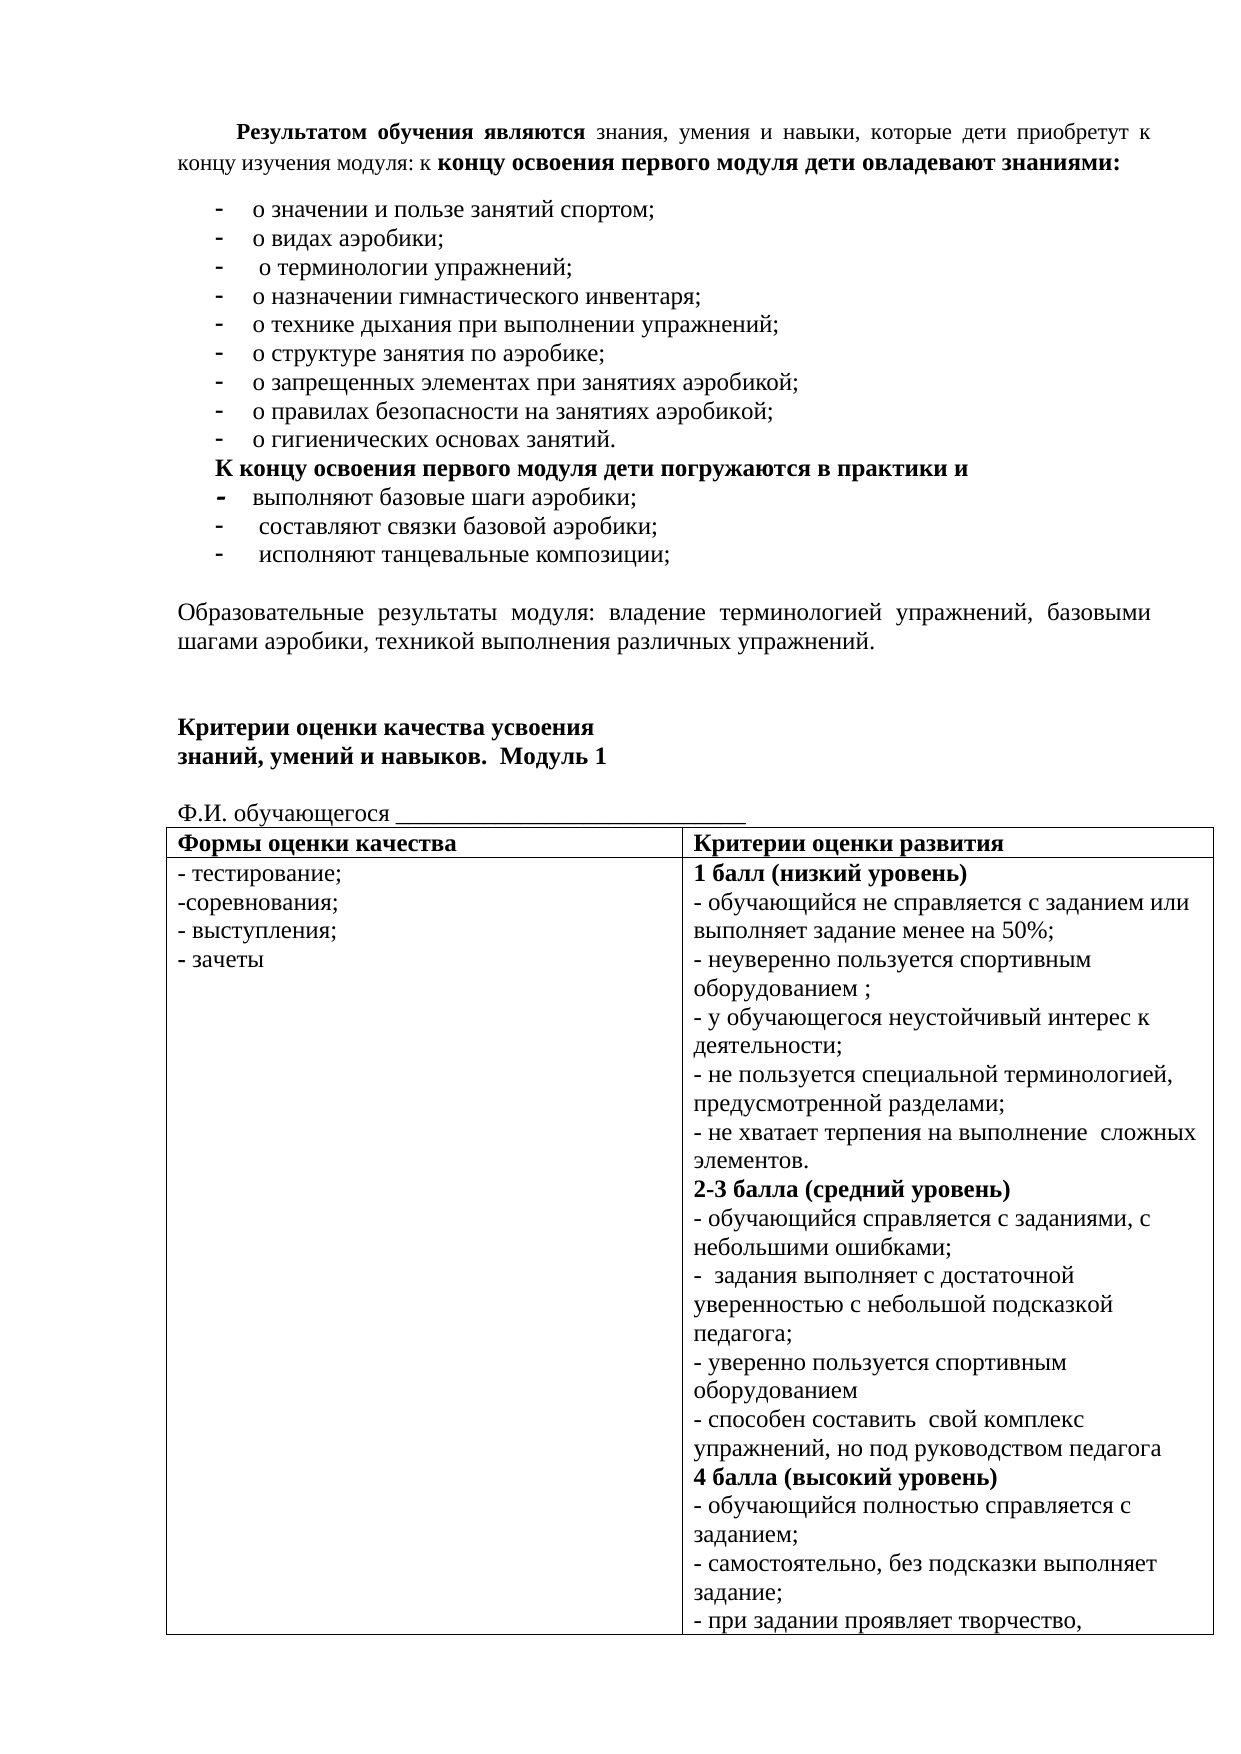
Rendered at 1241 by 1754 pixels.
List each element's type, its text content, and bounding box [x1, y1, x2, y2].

text Результатом обучения являются знания, умения и навыки, которые дети приобретут к концу изучения модуля: к концу освоения первого модуля дети овладевают знаниями: [177, 118, 1152, 176]
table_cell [683, 858, 1213, 1634]
list о гигиенических основах занятий. [215, 424, 1085, 453]
list составляют связки базовой аэробики; [215, 511, 1152, 539]
list о правилах безопасности на занятиях аэробикой; [215, 396, 1085, 424]
list о технике дыхания при выполнении упражнений; [215, 309, 1152, 338]
list о видах аэробики; [215, 223, 1152, 252]
list о запрещенных элементах при занятиях аэробикой; [215, 367, 1152, 396]
list выполняют базовые шаги аэробики; [215, 482, 1152, 511]
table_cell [167, 858, 682, 1634]
text Критерии оценки качества усвоения [177, 712, 1152, 741]
table_header Критерии оценки развития [683, 828, 1213, 857]
list исполняют танцевальные композиции; [215, 539, 1152, 568]
table_header Формы оценки качества [167, 828, 682, 857]
text знаний, умений и навыков. Модуль 1 [177, 741, 1152, 769]
text Ф.И. обучающегося ____________________________ [177, 798, 1152, 827]
list о структуре занятия по аэробике; [215, 338, 1152, 367]
list о значении и пользе занятий спортом; [215, 194, 1152, 223]
text Образовательные результаты модуля: владение терминологией упражнений, базовыми шагами аэробики, техникой выполнения различных упражнений. [177, 597, 1152, 654]
list о терминологии упражнений; [215, 252, 1152, 281]
text К концу освоения первого модуля дети погружаются в практики и [215, 453, 1152, 482]
list о назначении гимнастического инвентаря; [215, 281, 1152, 309]
